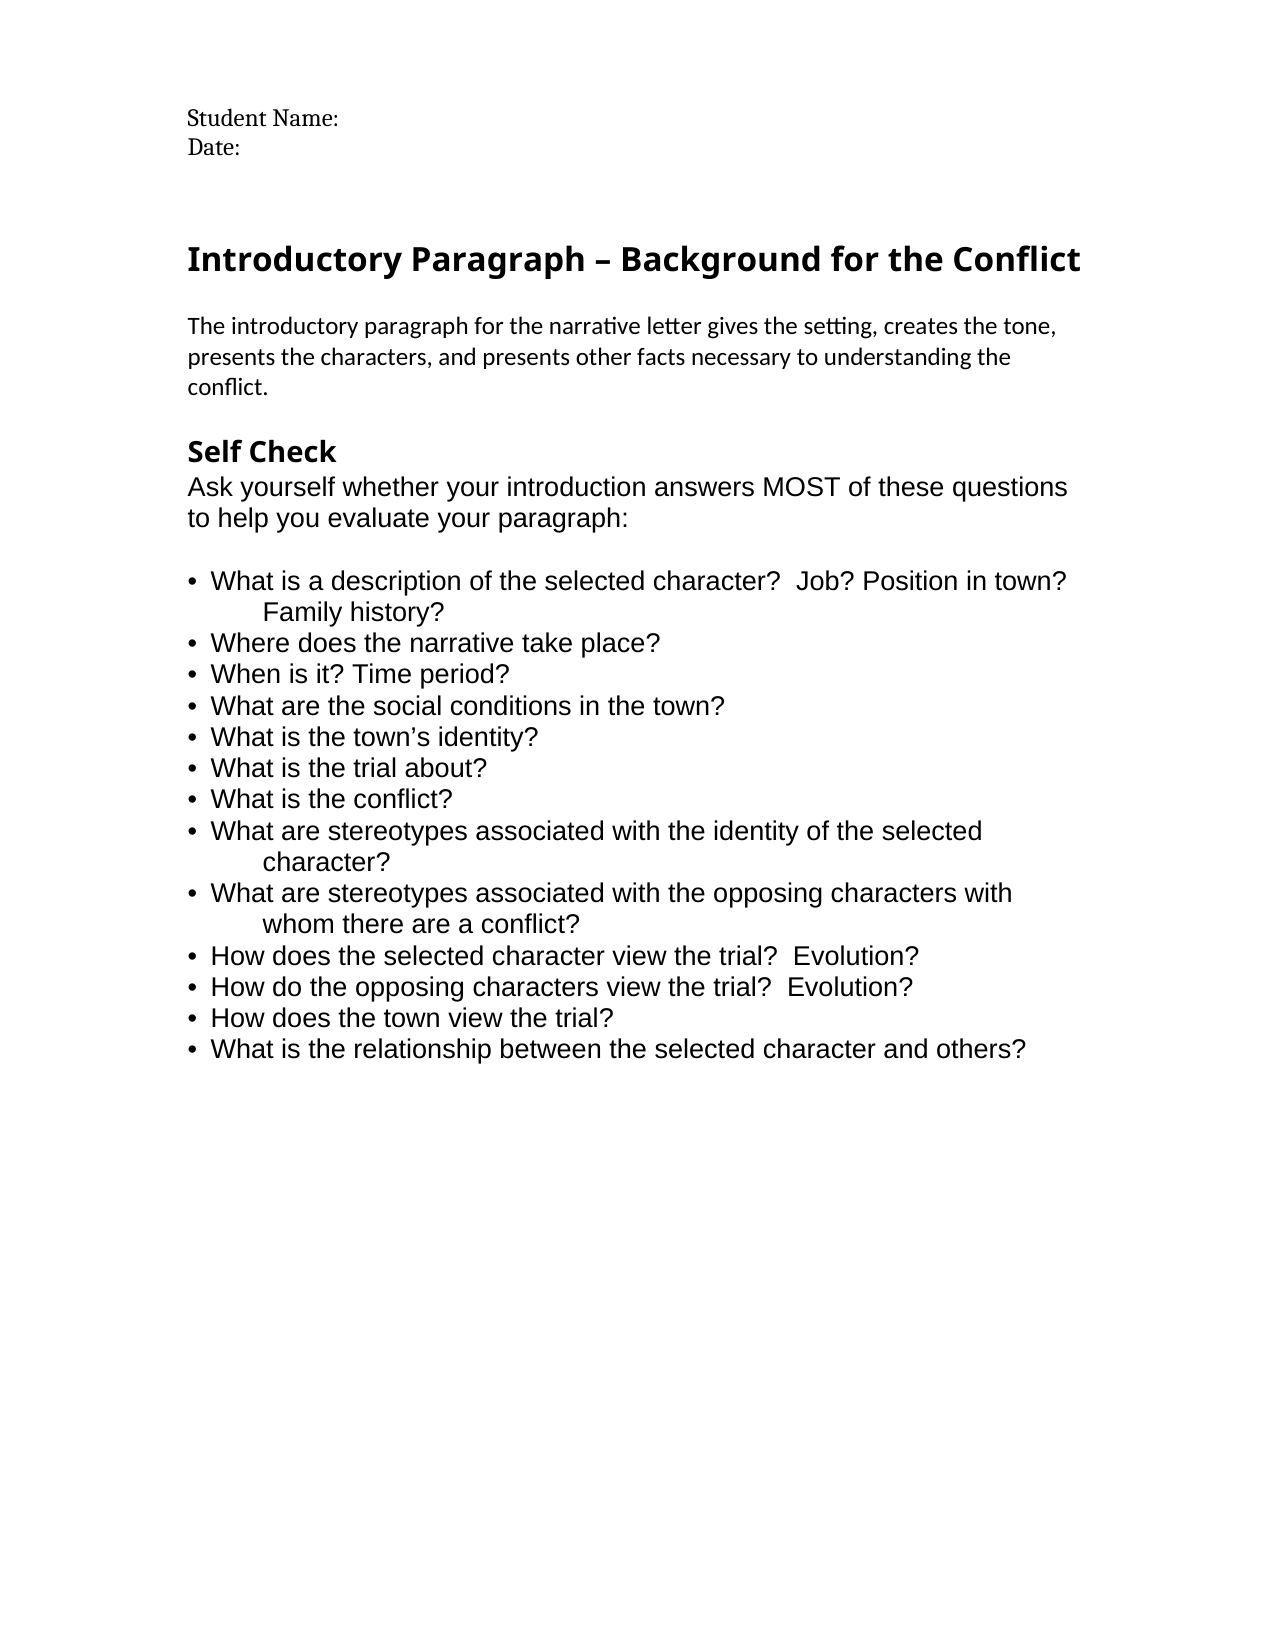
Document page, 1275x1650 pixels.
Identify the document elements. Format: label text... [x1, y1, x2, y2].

list What is the town’s identity? [187, 721, 1087, 752]
list When is it? Time period? [187, 658, 1087, 689]
list What is the conflict? [187, 783, 1087, 814]
list What is a description of the selected character? Job? Position in town? Family history? [187, 564, 1087, 627]
text Self Check [187, 431, 1087, 471]
text Ask yourself whether your introduction answers MOST of these questions to help you evaluate your paragraph: [187, 471, 1087, 533]
list How do the opposing characters view the trial? Evolution? [187, 971, 1087, 1002]
list How does the selected character view the trial? Evolution? [187, 939, 1087, 971]
list What are stereotypes associated with the identity of the selected character? [187, 814, 1087, 877]
text Introductory Paragraph – Background for the Conflict [187, 236, 1087, 281]
list What are stereotypes associated with the opposing characters with whom there are a conflict? [187, 877, 1087, 939]
list What is the relationship between the selected character and others? [187, 1033, 1087, 1064]
list Where does the narrative take place? [187, 627, 1087, 658]
list How does the town view the trial? [187, 1002, 1087, 1033]
text The introductory paragraph for the narrative letter gives the setting, creates the tone, presents the characters, and presents other facts necessary to understanding the conflict. [187, 310, 1087, 402]
list What is the trial about? [187, 752, 1087, 783]
list What are the social conditions in the town? [187, 689, 1087, 721]
